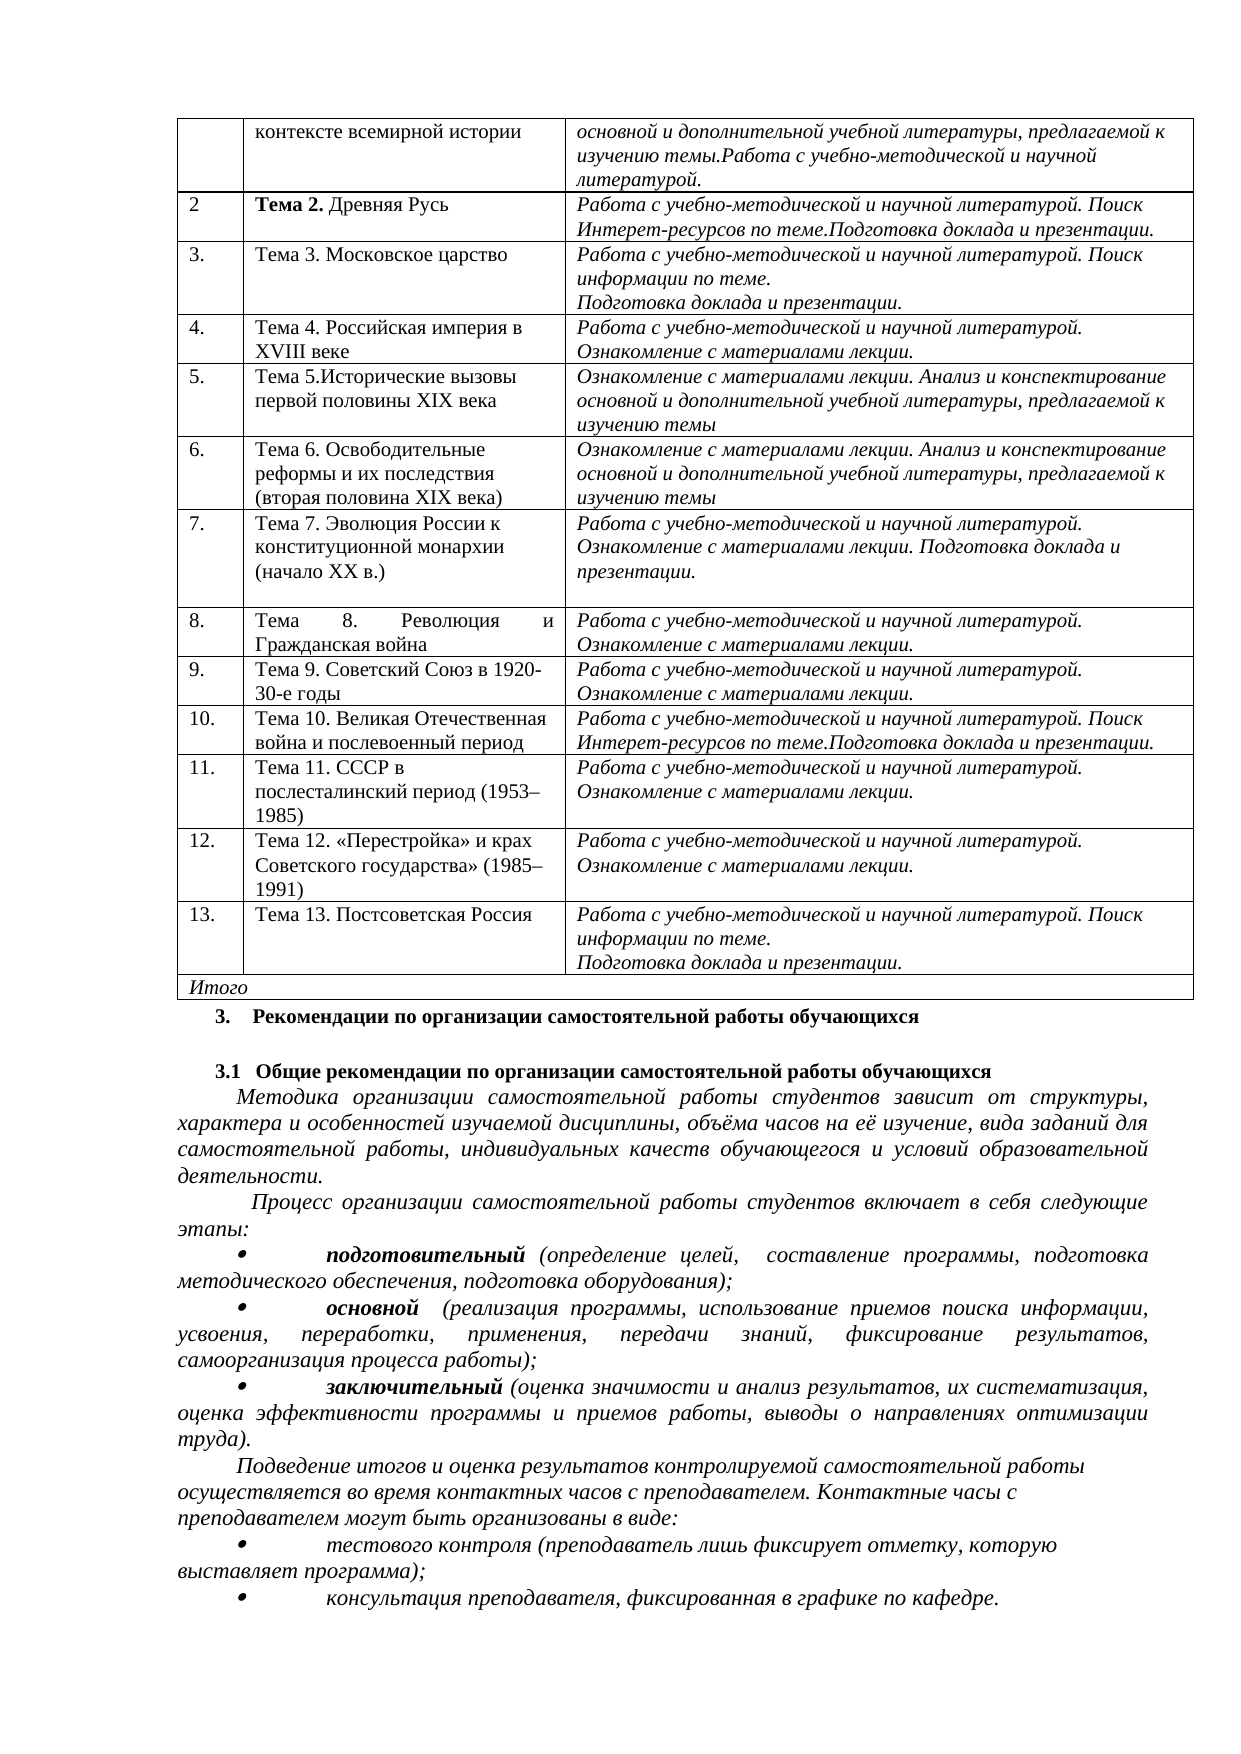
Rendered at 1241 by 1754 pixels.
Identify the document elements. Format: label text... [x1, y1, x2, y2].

table_cell Работа с учебно-методической и научной литературой. Поиск информации по теме. Подготовка доклада и презентации. [566, 902, 1193, 974]
list заключительный (оценка значимости и анализ результатов, их систематизация, оценка эффективности программы и приемов работы, выводы о направлениях оптимизации труда). [177, 1373, 1152, 1452]
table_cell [244, 119, 565, 191]
subtitle Рекомендации по организации самостоятельной работы обучающихся [215, 1004, 1152, 1028]
table_cell 7. [178, 510, 243, 607]
table_cell 4. [178, 315, 243, 363]
table_cell 13. [178, 902, 243, 974]
table_cell Итого [178, 975, 1193, 999]
table_cell Тема 12. «Перестройка» и крах Советского государства» (1985–1991) [244, 829, 565, 901]
table_cell Тема 2. Древняя Русь [244, 193, 565, 241]
table_cell Тема 5.Исторические вызовы первой половины XIX века [244, 364, 565, 436]
table_cell 5. [178, 364, 243, 436]
subtitle Общие рекомендации по организации самостоятельной работы обучающихся [215, 1059, 1152, 1083]
table_cell Ознакомление с материалами лекции. Анализ и конспектирование основной и дополнительной учебной литературы, предлагаемой к изучению темы [566, 364, 1193, 436]
table_cell Тема 7. Эволюция России к конституционной монархии (начало ХХ в.) [244, 510, 565, 607]
table_cell Тема 10. Великая Отечественная война и послевоенный период [244, 706, 565, 754]
table_cell Тема 4. Российская империя в XVIII веке [244, 315, 565, 363]
table_cell Работа с учебно-методической и научной литературой. Ознакомление с материалами лекции. [566, 829, 1193, 901]
list консультация преподавателя, фиксированная в графике по кафедре. [177, 1583, 1152, 1610]
table_cell Тема 3. Московское царство [244, 242, 565, 314]
text Подведение итогов и оценка результатов контролируемой самостоятельной работы осуществляется во время контактных часов с преподавателем. Контактные часы с преподавателем могут быть организованы в виде: [177, 1452, 1152, 1531]
table_cell 2 [178, 193, 243, 241]
list тестового контроля (преподаватель лишь фиксирует отметку, которую выставляет программа); [177, 1531, 1152, 1583]
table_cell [566, 119, 1193, 191]
text Методика организации самостоятельной работы студентов зависит от структуры, характера и особенностей изучаемой дисциплины, объёма часов на её изучение, вида заданий для самостоятельной работы, индивидуальных качеств обучающегося и условий образовательной деятельности. [177, 1083, 1152, 1188]
table_cell Работа с учебно-методической и научной литературой. Поиск информации по теме. Подготовка доклада и презентации. [566, 242, 1193, 314]
table_cell 9. [178, 657, 243, 705]
table_cell Работа с учебно-методической и научной литературой. Поиск Интерет-ресурсов по теме.Подготовка доклада и презентации. [566, 706, 1193, 754]
table_cell 1. [178, 119, 243, 191]
table_cell 3. [178, 242, 243, 314]
text Процесс организации самостоятельной работы студентов включает в себя следующие этапы: [177, 1188, 1152, 1241]
table_cell Тема 13. Постсоветская Россия [244, 902, 565, 974]
table_cell Работа с учебно-методической и научной литературой. Ознакомление с материалами лекции. [566, 755, 1193, 827]
table_cell Тема 8. Революция и Гражданская война [244, 608, 565, 656]
table_cell Ознакомление с материалами лекции. Анализ и конспектирование основной и дополнительной учебной литературы, предлагаемой к изучению темы [566, 437, 1193, 509]
table_cell Работа с учебно-методической и научной литературой. Ознакомление с материалами лекции. Подготовка доклада и презентации. [566, 510, 1193, 607]
table_cell Работа с учебно-методической и научной литературой. Ознакомление с материалами лекции. [566, 657, 1193, 705]
table_cell Работа с учебно-методической и научной литературой. Ознакомление с материалами лекции. [566, 315, 1193, 363]
table_cell Работа с учебно-методической и научной литературой. Ознакомление с материалами лекции. [566, 608, 1193, 656]
table_cell Тема 6. Освободительные реформы и их последствия (вторая половина XIX века) [244, 437, 565, 509]
table_cell 6. [178, 437, 243, 509]
table_cell Тема 11. СССР в послесталинский период (1953–1985) [244, 755, 565, 827]
table_cell 11. [178, 755, 243, 827]
table_cell 8. [178, 608, 243, 656]
table_cell Тема 9. Советский Союз в 1920-30-е годы [244, 657, 565, 705]
table_cell Работа с учебно-методической и научной литературой. Поиск Интерет-ресурсов по теме.Подготовка доклада и презентации. [566, 193, 1193, 241]
list основной (реализация программы, использование приемов поиска информации, усвоения, переработки, применения, передачи знаний, фиксирование результатов, самоорганизация процесса работы); [177, 1294, 1152, 1373]
list подготовительный (определение целей, составление программы, подготовка методического обеспечения, подготовка оборудования); [177, 1241, 1152, 1294]
table_cell 10. [178, 706, 243, 754]
table_cell 12. [178, 829, 243, 901]
